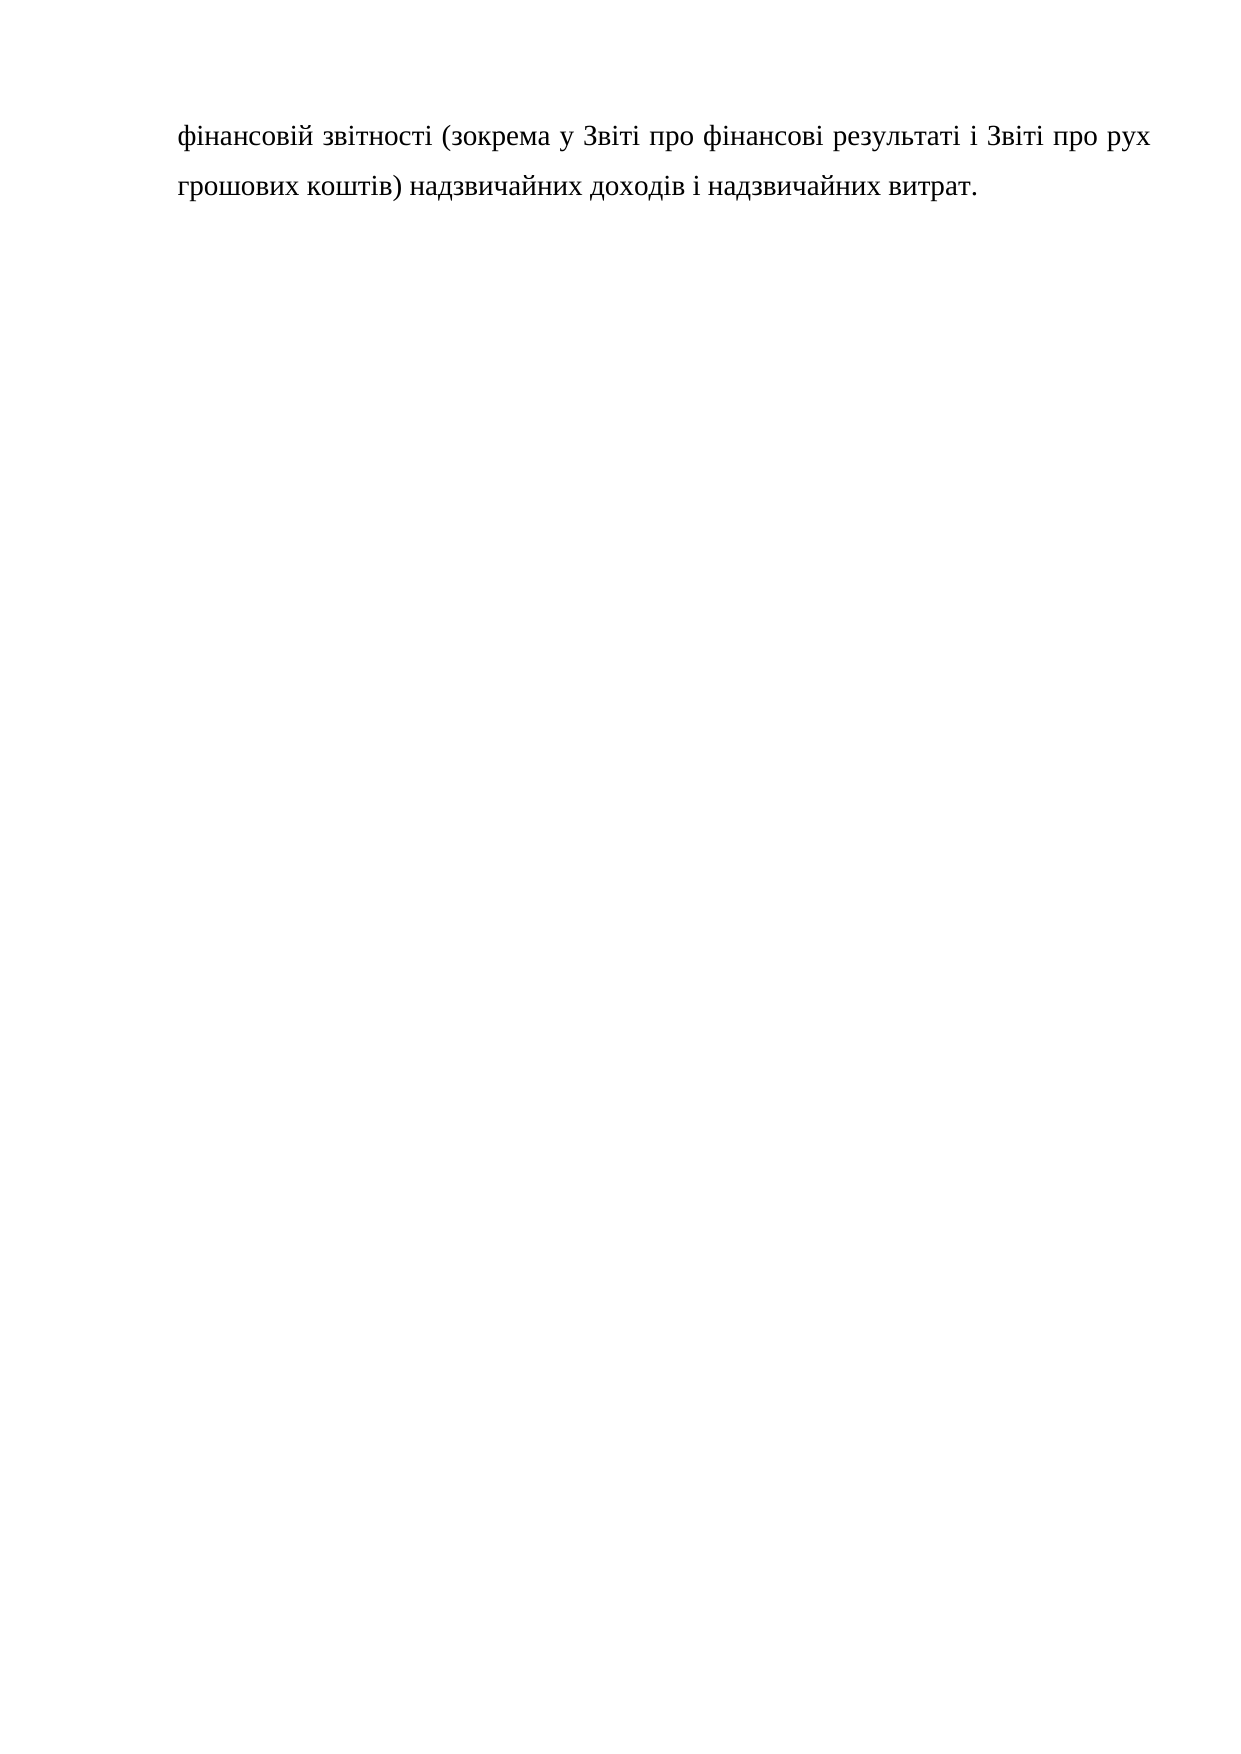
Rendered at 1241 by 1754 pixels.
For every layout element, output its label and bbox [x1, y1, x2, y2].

text [177, 118, 1152, 202]
